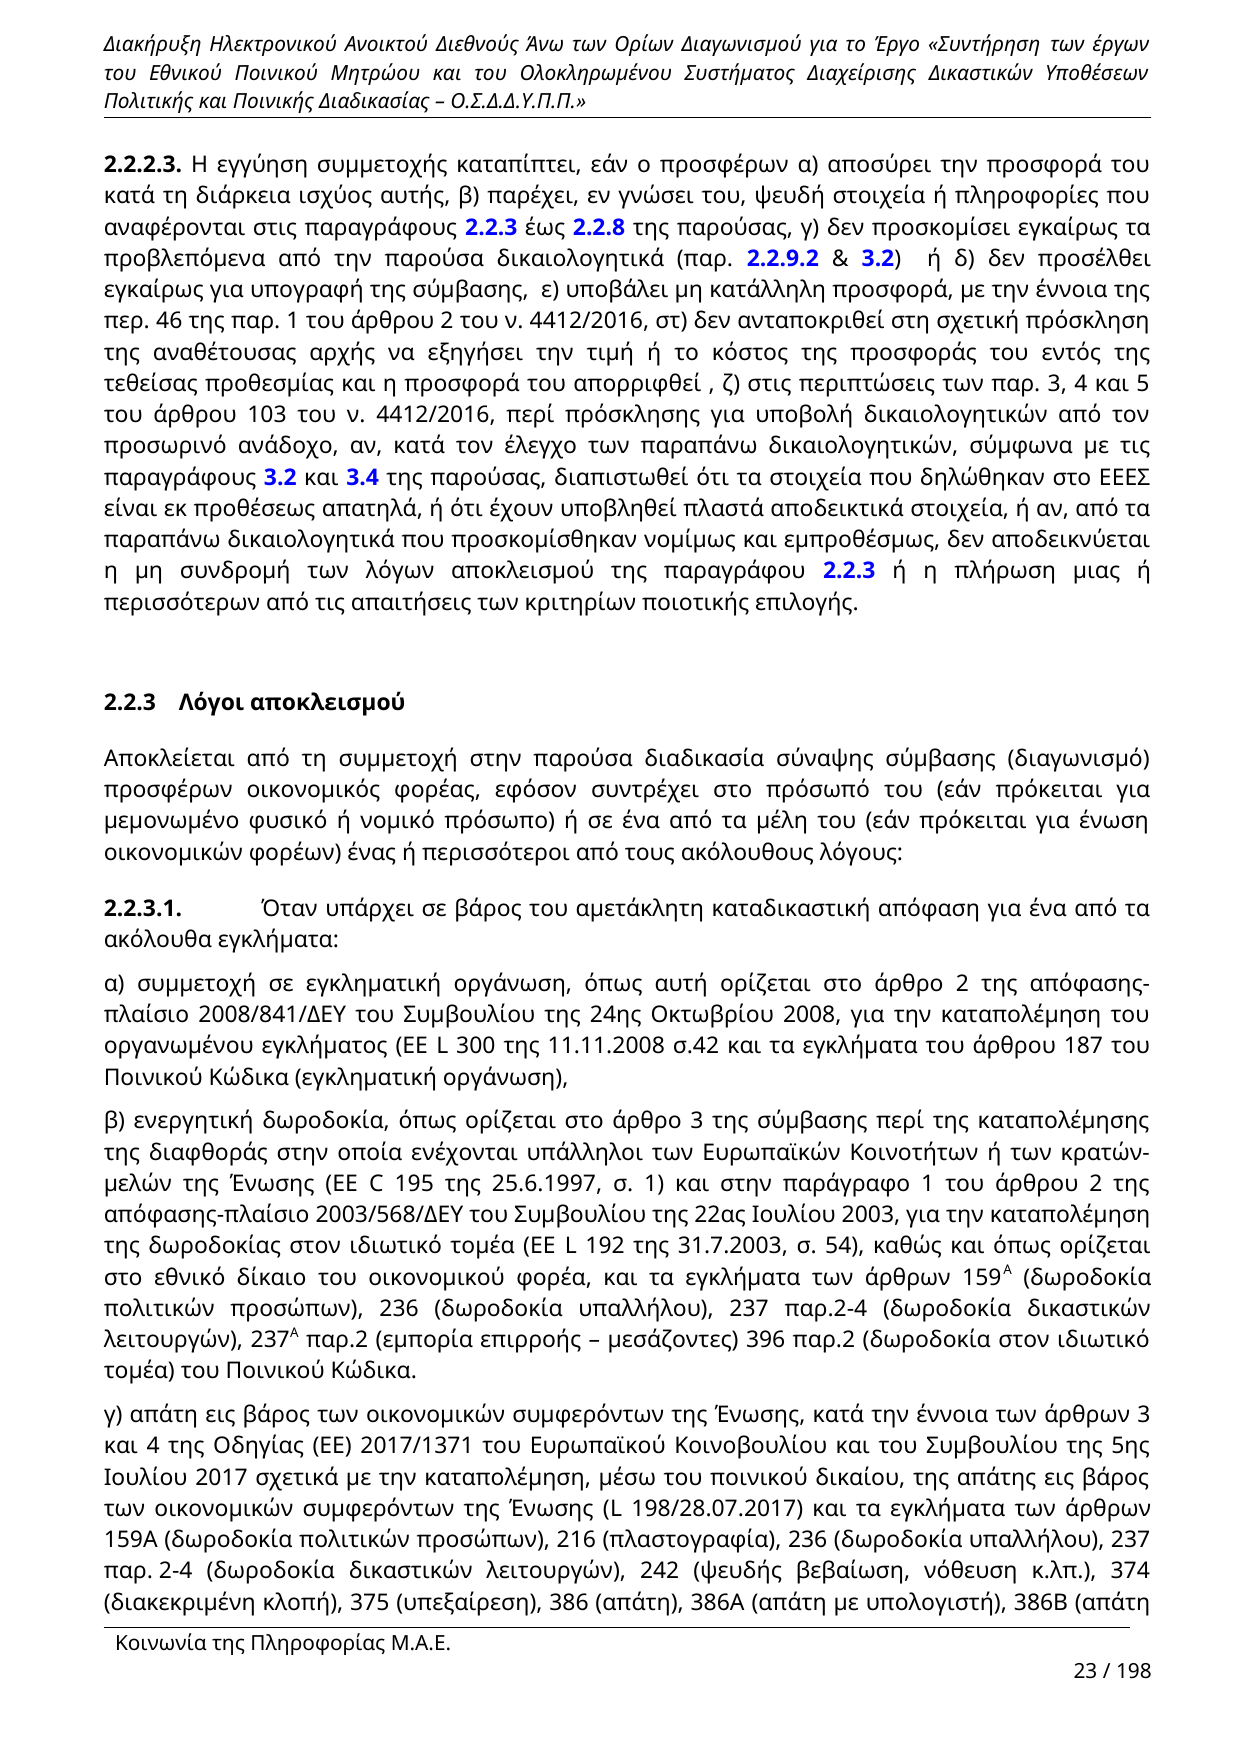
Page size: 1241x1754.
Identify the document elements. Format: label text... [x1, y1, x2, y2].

text α) συμμετοχή σε εγκληματική οργάνωση, όπως αυτή ορίζεται στο άρθρο 2 της απόφασης-πλαίσιο 2008/841/ΔΕΥ του Συμβουλίου της 24ης Οκτωβρίου 2008, για την καταπολέμηση του οργανωμένου εγκλήματος (ΕΕ L 300 της 11.11.2008 σ.42 και τα εγκλήματα του άρθρου 187 του Ποινικού Κώδικα (εγκληματική οργάνωση), [103, 967, 1151, 1092]
text β) ενεργητική δωροδοκία, όπως ορίζεται στο άρθρο 3 της σύμβασης περί της καταπολέμησης της διαφθοράς στην οποία ενέχονται υπάλληλοι των Ευρωπαϊκών Κοινοτήτων ή των κρατών-μελών της Ένωσης (ΕΕ C 195 της 25.6.1997, σ. 1) και στην παράγραφο 1 του άρθρου 2 της απόφασης-πλαίσιο 2003/568/ΔΕΥ του Συμβουλίου της 22ας Ιουλίου 2003, για την καταπολέμηση της δωροδοκίας στον ιδιωτικό τομέα (ΕΕ L 192 της 31.7.2003, σ. 54), καθώς και όπως ορίζεται στο εθνικό δίκαιο του οικονομικού φορέα, και τα εγκλήματα των άρθρων 159Α (δωροδοκία πολιτικών προσώπων), 236 (δωροδοκία υπαλλήλου), 237 παρ.2-4 (δωροδοκία δικαστικών λειτουργών), 237Α παρ.2 (εμπορία επιρροής – μεσάζοντες) 396 παρ.2 (δωροδοκία στον ιδιωτικό τομέα) του Ποινικού Κώδικα. [103, 1104, 1151, 1385]
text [103, 1398, 1151, 1617]
text 2.2.2.3. Η εγγύηση συμμετοχής καταπίπτει, εάν ο προσφέρων α) αποσύρει την προσφορά του κατά τη διάρκεια ισχύος αυτής, β) παρέχει, εν γνώσει του, ψευδή στοιχεία ή πληροφορίες που αναφέρονται στις παραγράφους 2.2.3 έως 2.2.8 της παρούσας, γ) δεν προσκομίσει εγκαίρως τα προβλεπόμενα από την παρούσα δικαιολογητικά (παρ. 2.2.9.2 & 3.2) ή δ) δεν προσέλθει εγκαίρως για υπογραφή της σύμβασης, ε) υποβάλει μη κατάλληλη προσφορά, με την έννοια της περ. 46 της παρ. 1 του άρθρου 2 του ν. 4412/2016, στ) δεν ανταποκριθεί στη σχετική πρόσκληση της αναθέτουσας αρχής να εξηγήσει την τιμή ή το κόστος της προσφοράς του εντός της τεθείσας προθεσμίας και η προσφορά του απορριφθεί , ζ) στις περιπτώσεις των παρ. 3, 4 και 5 του άρθρου 103 του ν. 4412/2016, περί πρόσκλησης για υποβολή δικαιολογητικών από τον προσωρινό ανάδοχο, αν, κατά τον έλεγχο των παραπάνω δικαιολογητικών, σύμφωνα με τις παραγράφους 3.2 και 3.4 της παρούσας, διαπιστωθεί ότι τα στοιχεία που δηλώθηκαν στο ΕΕΕΣ είναι εκ προθέσεως απατηλά, ή ότι έχουν υποβληθεί πλαστά αποδεικτικά στοιχεία, ή αν, από τα παραπάνω δικαιολογητικά που προσκομίσθηκαν νομίμως και εμπροθέσμως, δεν αποδεικνύεται η μη συνδρομή των λόγων αποκλεισμού της παραγράφου 2.2.3 ή η πλήρωση μιας ή περισσότερων από τις απαιτήσεις των κριτηρίων ποιοτικής επιλογής. [103, 148, 1151, 617]
subtitle Λόγοι αποκλεισμού [103, 685, 1151, 717]
text Αποκλείεται από τη συμμετοχή στην παρούσα διαδικασία σύναψης σύμβασης (διαγωνισμό) προσφέρων οικονομικός φορέας, εφόσον συντρέχει στο πρόσωπό του (εάν πρόκειται για μεμονωμένο φυσικό ή νομικό πρόσωπο) ή σε ένα από τα μέλη του (εάν πρόκειται για ένωση οικονομικών φορέων) ένας ή περισσότεροι από τους ακόλουθους λόγους: [103, 742, 1151, 867]
list Όταν υπάρχει σε βάρος του αμετάκλητη καταδικαστική απόφαση για ένα από τα ακόλουθα εγκλήματα: [103, 892, 1151, 954]
